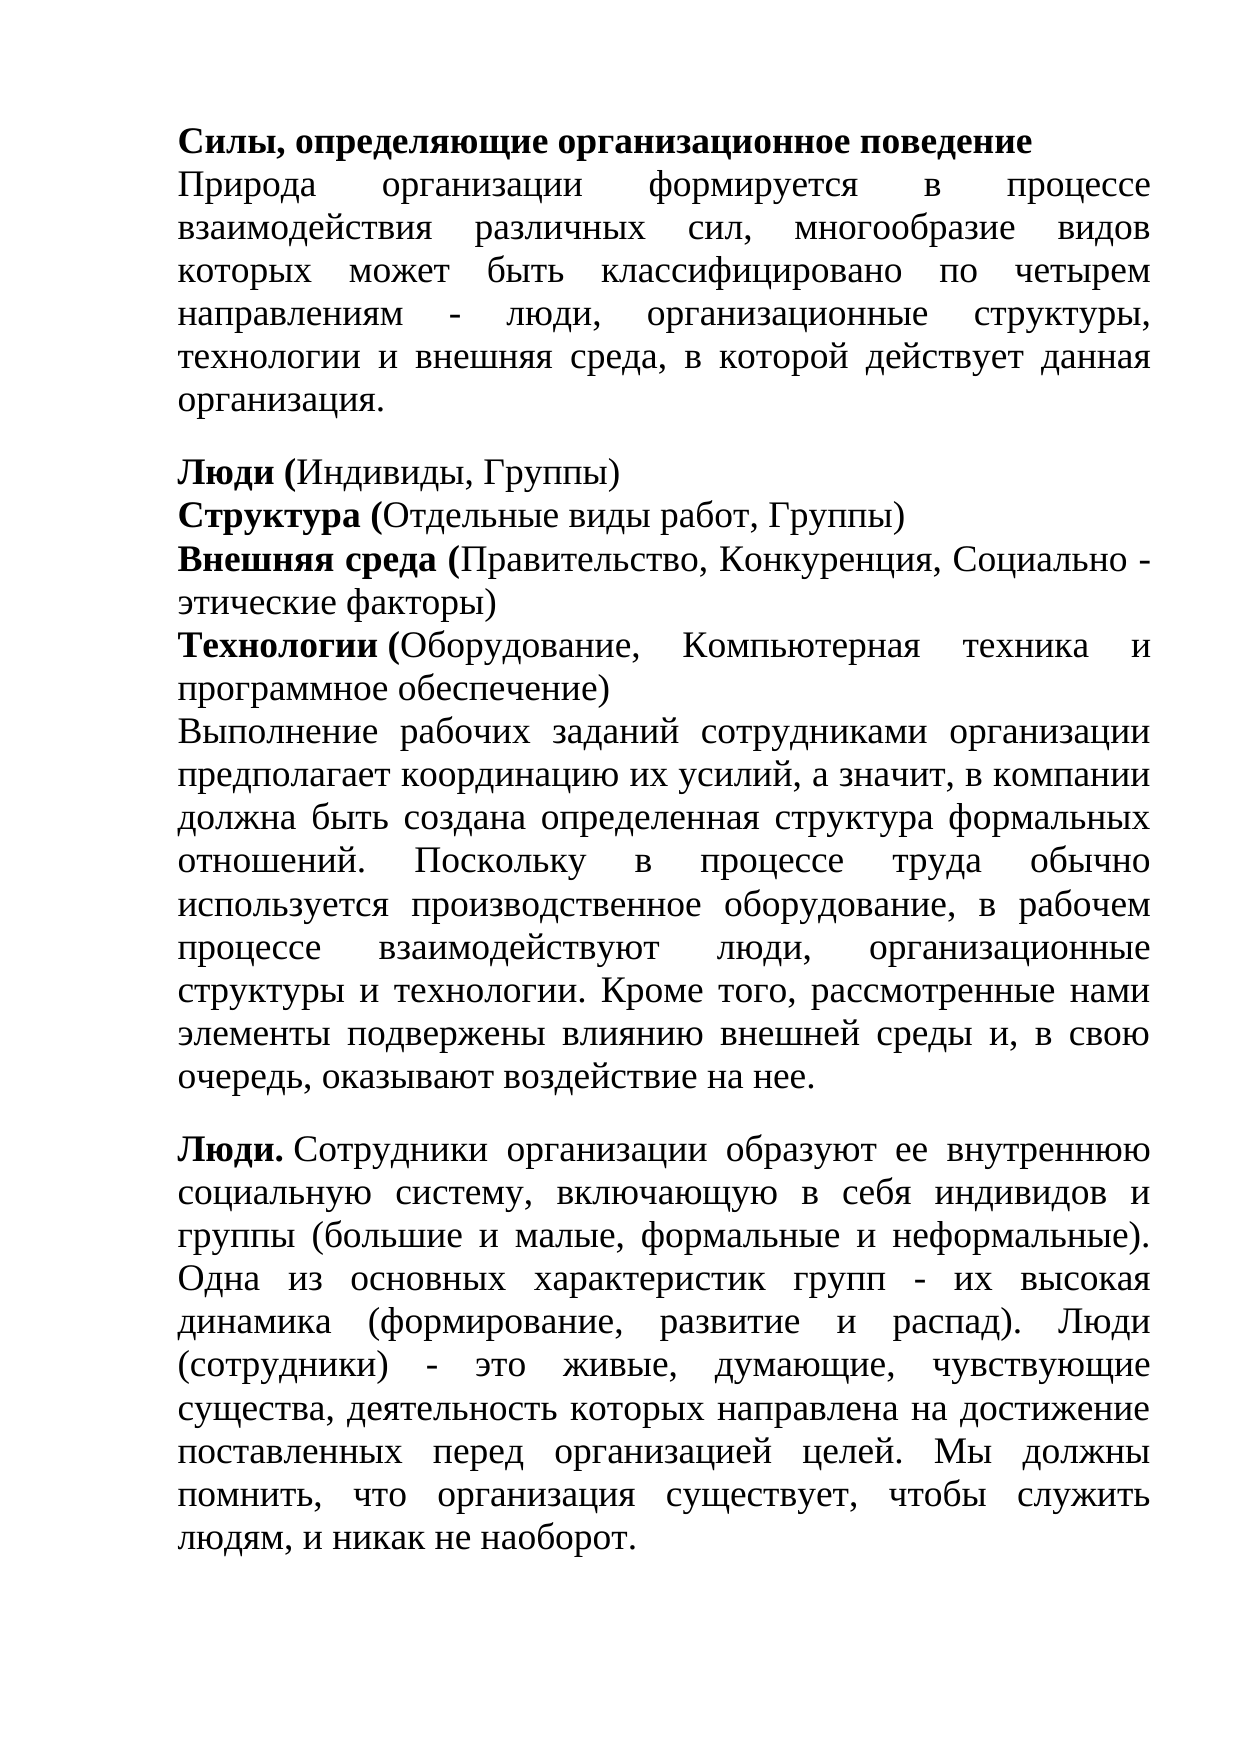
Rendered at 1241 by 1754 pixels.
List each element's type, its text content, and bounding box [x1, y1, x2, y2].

text Силы, определяющие организационное поведение [177, 118, 1152, 161]
text Выполнение рабочих заданий сотрудниками организации предполагает координацию их усилий, а значит, в компании должна быть создана определенная структура формальных отношений. Поскольку в процессе труда обычно используется производственное оборудование, в рабочем процессе взаимодействуют люди, организационные структуры и технологии. Кроме того, рассмотренные нами элементы подвержены влиянию внешней среды и, в свою очередь, оказывают воздействие на нее. [177, 708, 1152, 1097]
text Люди (Индивиды, Группы) [177, 450, 1152, 493]
text Внешняя среда (Правительство, Конкуренция, Социально - этические факторы) [177, 536, 1152, 622]
text Технологии (Оборудование, Компьютерная техника и программное обеспечение) [177, 622, 1152, 708]
text Природа организации формируется в процессе взаимодействия различных сил, многообразие видов которых может быть классифицировано по четырем направлениям - люди, организационные структуры, технологии и внешняя среда, в которой действует данная организация. [177, 161, 1152, 420]
text Люди. Сотрудники организации образуют ее внутреннюю социальную систему, включающую в себя индивидов и группы (большие и малые, формальные и неформальные). Одна из основных характеристик групп - их высокая динамика (формирование, развитие и распад). Люди (сотрудники) - это живые, думающие, чувствующие существа, деятельность которых направлена на достижение поставленных перед организацией целей. Мы должны помнить, что организация существует, чтобы служить людям, и никак не наоборот. [177, 1126, 1152, 1557]
text Структура (Отдельные виды работ, Группы) [177, 493, 1152, 536]
